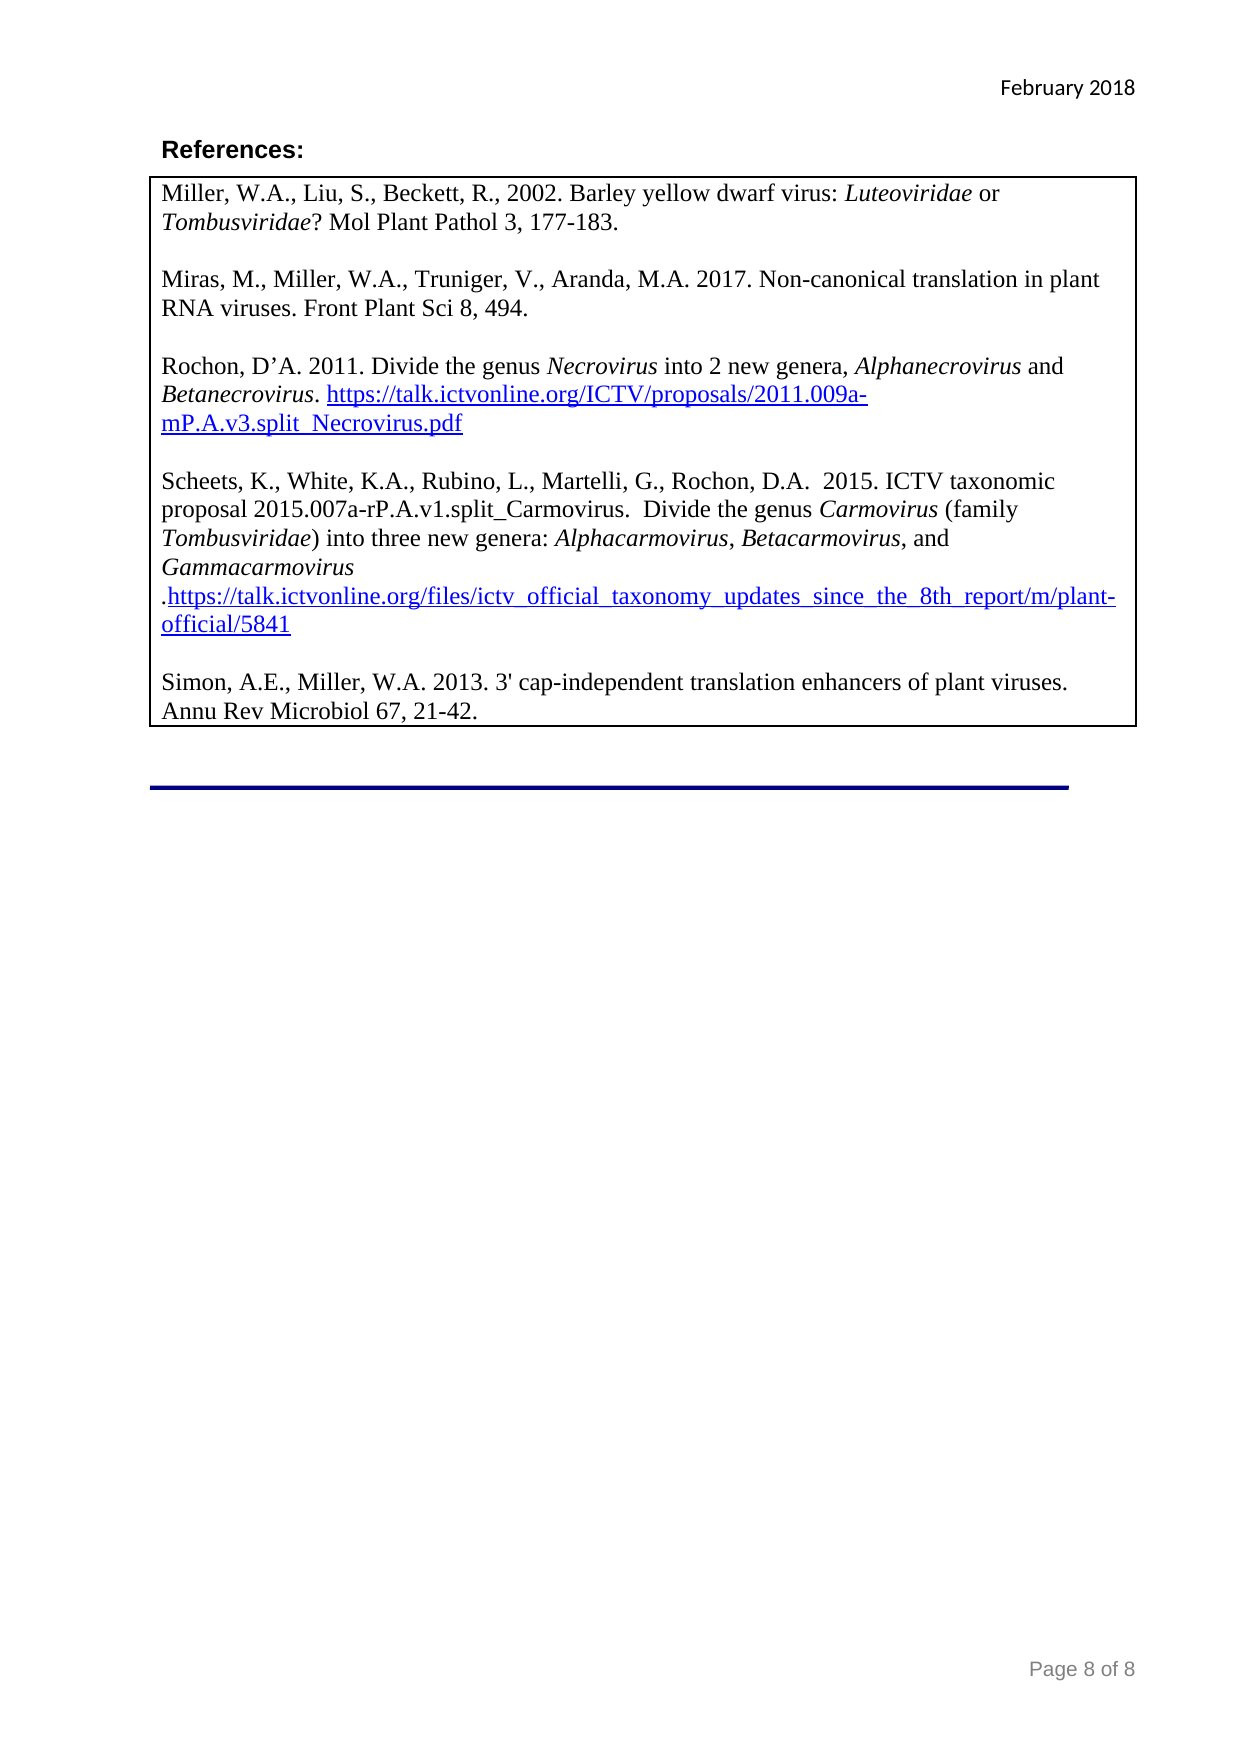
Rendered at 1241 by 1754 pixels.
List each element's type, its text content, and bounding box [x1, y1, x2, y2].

table_cell Miller, W.A., Liu, S., Beckett, R., 2002. Barley yellow dwarf virus: Luteoviridae or Tombusviridae? Mol Plant Pathol 3, 177-183. Miras, M., Miller, W.A., Truniger, V., Aranda, M.A. 2017. Non-canonical translation in plant RNA viruses. Front Plant Sci 8, 494. Rochon, D’A. 2011. Divide the genus Necrovirus into 2 new genera, Alphanecrovirus and Betanecrovirus. https://talk.ictvonline.org/ICTV/proposals/2011.009a-mP.A.v3.split_Necrovirus.pdf Scheets, K., White, K.A., Rubino, L., Martelli, G., Rochon, D.A. 2015. ICTV taxonomic proposal 2015.007a-rP.A.v1.split_Carmovirus. Divide the genus Carmovirus (family Tombusviridae) into three new genera: Alphacarmovirus, Betacarmovirus, and Gammacarmovirus.https://talk.ictvonline.org/files/ictv_official_taxonomy_updates_since_the_8th_report/m/plant-official/5841 Simon, A.E., Miller, W.A. 2013. 3' cap-independent translation enhancers of plant viruses. Annu Rev Microbiol 67, 21-42. [151, 178, 1135, 724]
table_header References: [150, 135, 1136, 176]
